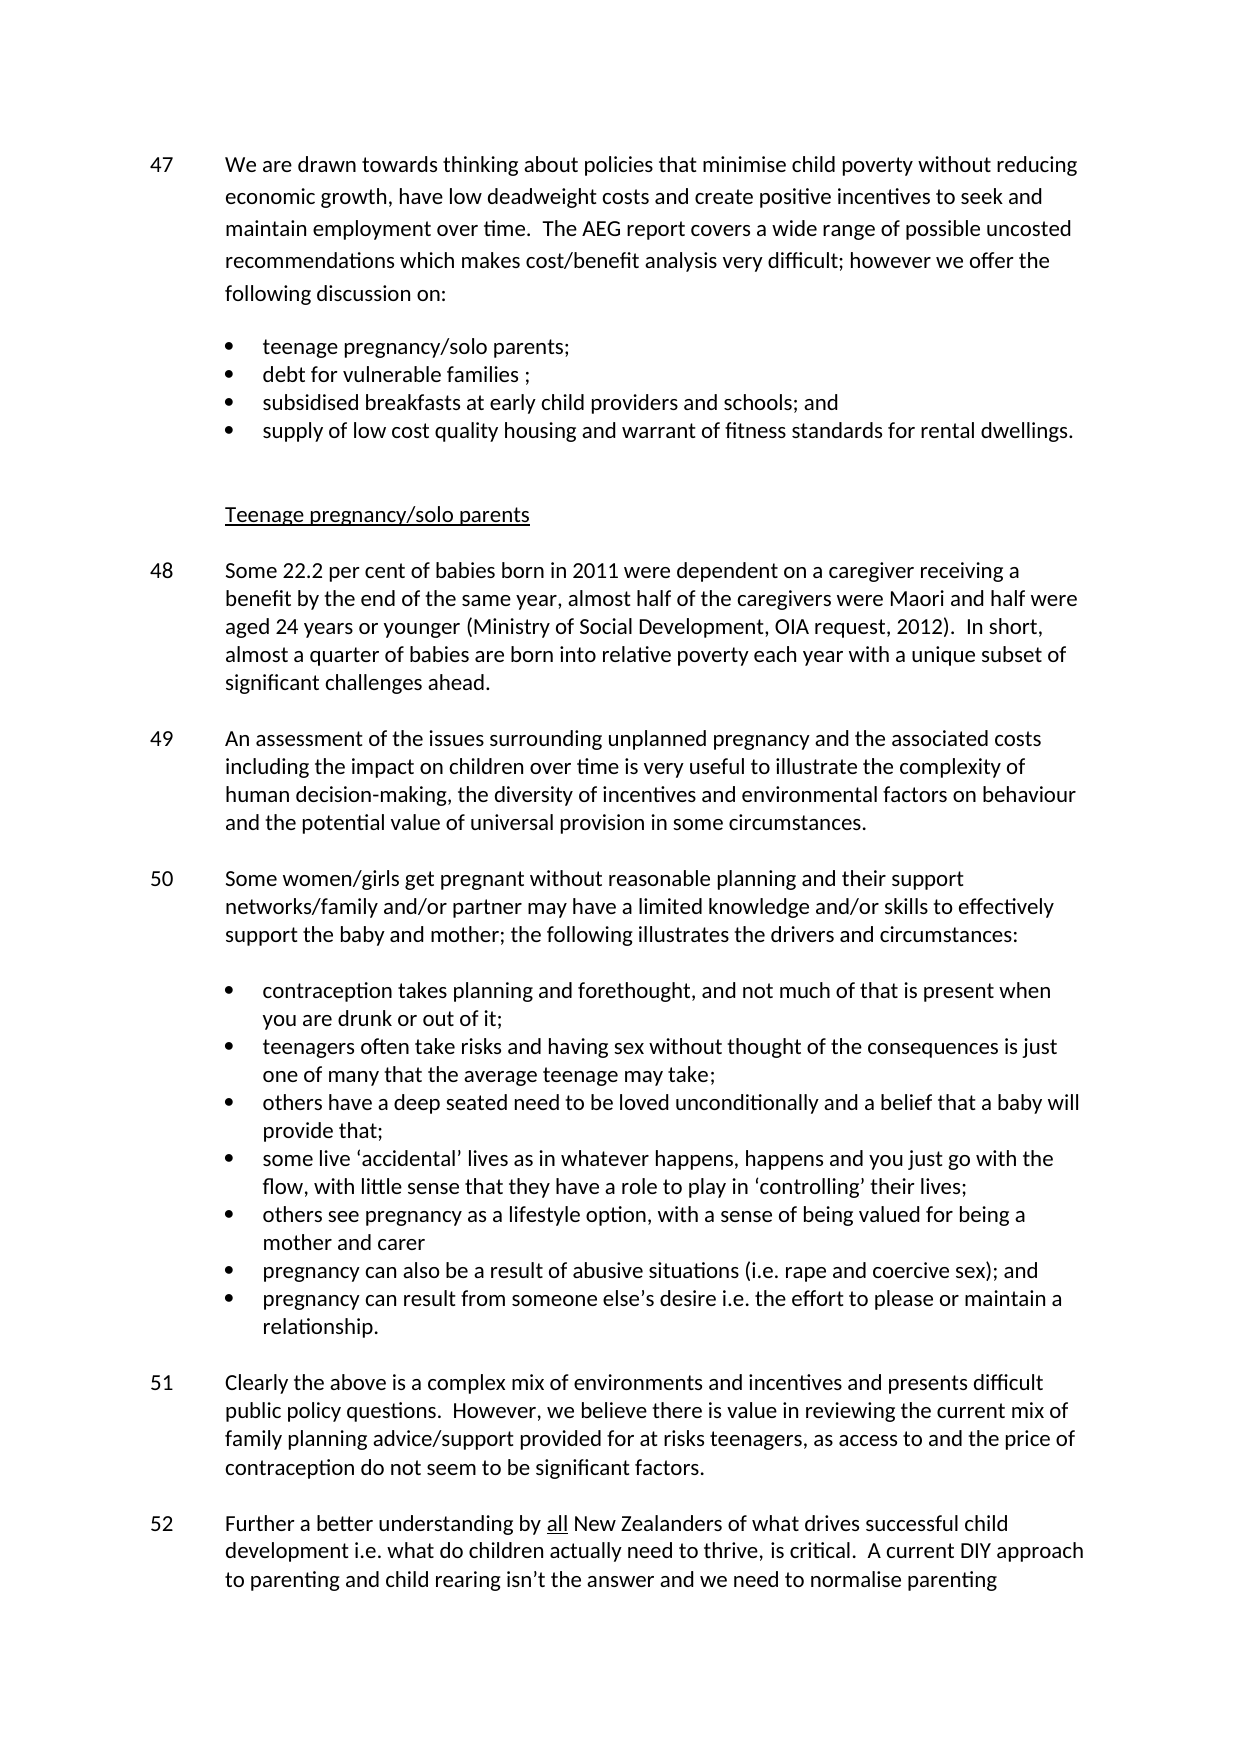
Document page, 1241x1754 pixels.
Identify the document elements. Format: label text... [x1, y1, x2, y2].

text 47 We are drawn towards thinking about policies that minimise child poverty without reducing economic growth, have low deadweight costs and create positive incentives to seek and maintain employment over time. The AEG report covers a wide range of possible uncosted recommendations which makes cost/benefit analysis very difficult; however we offer the following discussion on: [150, 150, 1090, 307]
text 51 Clearly the above is a complex mix of environments and incentives and presents difficult public policy questions. However, we believe there is value in reviewing the current mix of family planning advice/support provided for at risks teenagers, as access to and the price of contraception do not seem to be significant factors. [150, 1368, 1090, 1481]
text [150, 1509, 1090, 1593]
text 48 Some 22.2 per cent of babies born in 2011 were dependent on a caregiver receiving a benefit by the end of the same year, almost half of the caregivers were Maori and half were aged 24 years or younger (Ministry of Social Development, OIA request, 2012). In short, almost a quarter of babies are born into relative poverty each year with a unique subset of significant challenges ahead. [150, 556, 1090, 696]
list pregnancy can also be a result of abusive situations (i.e. rape and coercive sex); and [225, 1256, 1090, 1284]
list some live ‘accidental’ lives as in whatever happens, happens and you just go with the flow, with little sense that they have a role to play in ‘controlling’ their lives; [225, 1144, 1090, 1200]
list teenagers often take risks and having sex without thought of the consequences is just one of many that the average teenage may take; [225, 1032, 1090, 1088]
list others have a deep seated need to be loved unconditionally and a belief that a baby will provide that; [225, 1088, 1090, 1144]
text 49 An assessment of the issues surrounding unplanned pregnancy and the associated costs including the impact on children over time is very useful to illustrate the complexity of human decision-making, the diversity of incentives and environmental factors on behaviour and the potential value of universal provision in some circumstances. [150, 724, 1090, 836]
list contraception takes planning and forethought, and not much of that is present when you are drunk or out of it; [225, 976, 1090, 1032]
list pregnancy can result from someone else’s desire i.e. the effort to please or maintain a relationship. [225, 1284, 1090, 1341]
text Teenage pregnancy/solo parents [150, 500, 1090, 528]
list others see pregnancy as a lifestyle option, with a sense of being valued for being a mother and carer [225, 1200, 1090, 1256]
list supply of low cost quality housing and warrant of fitness standards for rental dwellings. [225, 416, 1090, 444]
list teenage pregnancy/solo parents; [225, 332, 1090, 360]
list debt for vulnerable families ; [225, 360, 1090, 388]
text 50 Some women/girls get pregnant without reasonable planning and their support networks/family and/or partner may have a limited knowledge and/or skills to effectively support the baby and mother; the following illustrates the drivers and circumstances: [150, 864, 1090, 948]
list subsidised breakfasts at early child providers and schools; and [225, 388, 1090, 416]
